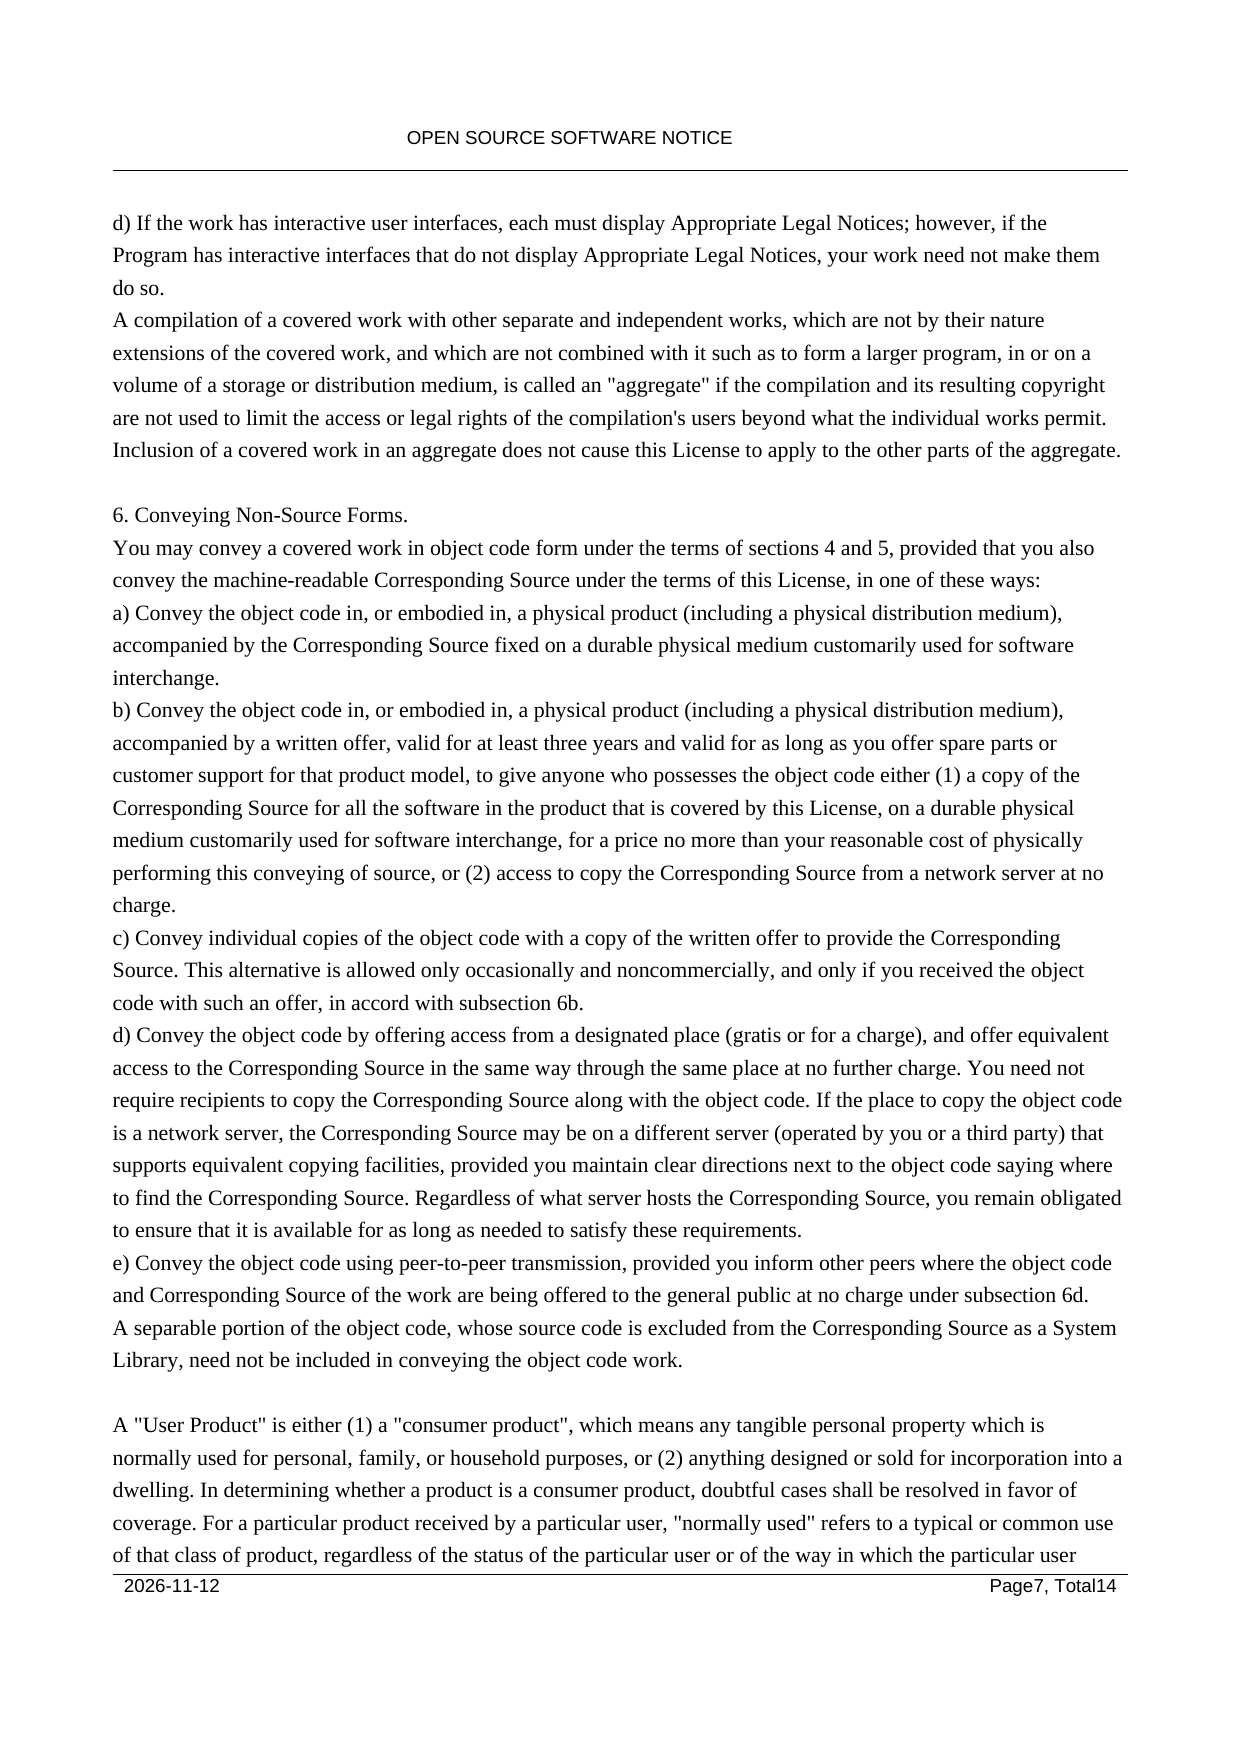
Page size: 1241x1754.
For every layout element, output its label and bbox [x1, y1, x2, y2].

text [112, 206, 1128, 1571]
